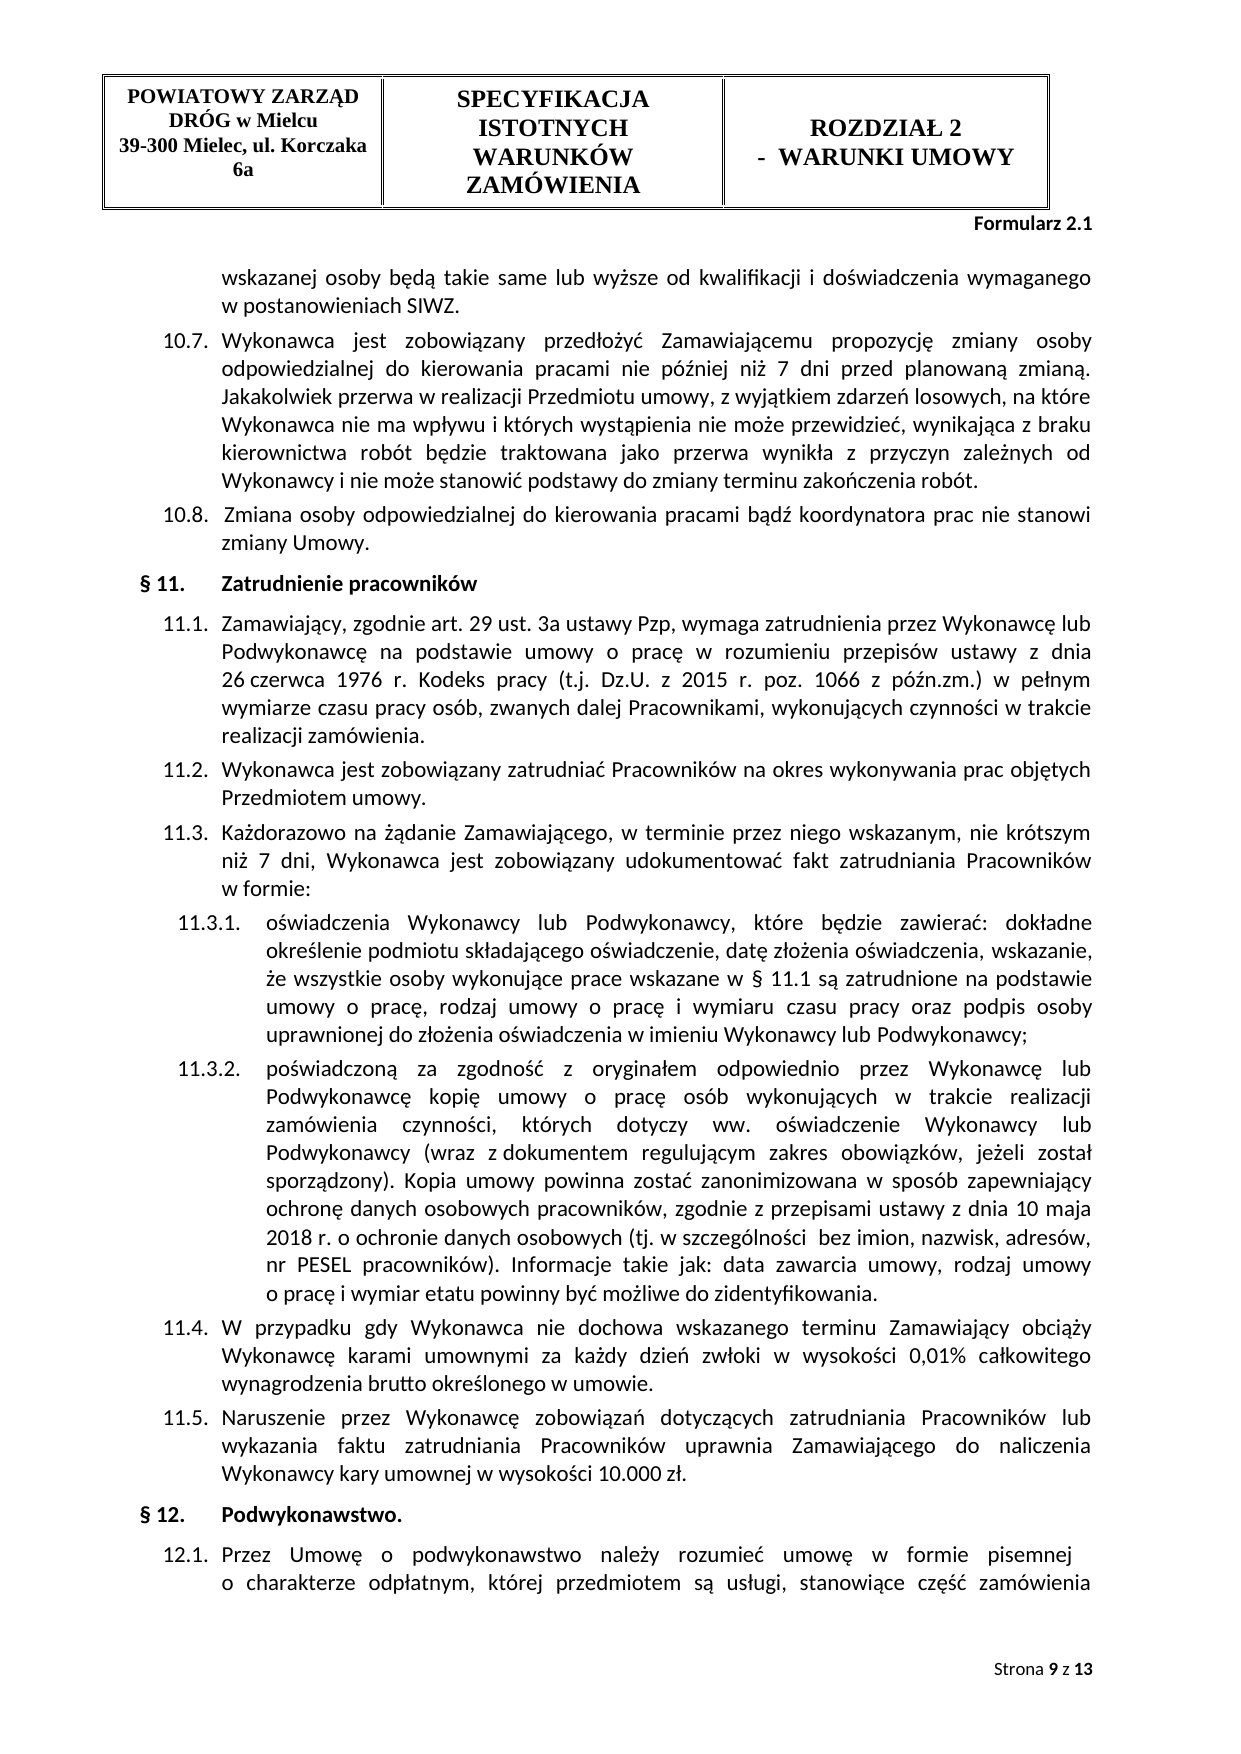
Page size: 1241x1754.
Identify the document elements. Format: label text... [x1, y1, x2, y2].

subtitle Wykonawca jest zobowiązany zatrudniać Pracowników na okres wykonywania prac objętych Przedmiotem umowy. [162, 756, 1093, 812]
subtitle Naruszenie przez Wykonawcę zobowiązań dotyczących zatrudniania Pracowników lub wykazania faktu zatrudniania Pracowników uprawnia Zamawiającego do naliczenia Wykonawcy kary umownej w wysokości 10.000 zł. [162, 1403, 1093, 1487]
subtitle oświadczenia Wykonawcy lub Podwykonawcy, które będzie zawierać: dokładne określenie podmiotu składającego oświadczenie, datę złożenia oświadczenia, wskazanie, że wszystkie osoby wykonujące prace wskazane w § 11.1 są zatrudnione na podstawie umowy o pracę, rodzaj umowy o pracę i wymiaru czasu pracy oraz podpis osoby uprawnionej do złożenia oświadczenia w imieniu Wykonawcy lub Podwykonawcy; [177, 908, 1093, 1048]
subtitle W przypadku gdy Wykonawca nie dochowa wskazanego terminu Zamawiający obciąży Wykonawcę karami umownymi za każdy dzień zwłoki w wysokości 0,01% całkowitego wynagrodzenia brutto określonego w umowie. [162, 1313, 1093, 1397]
text 10.8. Zmiana osoby odpowiedzialnej do kierowania pracami bądź koordynatora prac nie stanowi zmiany Umowy. [162, 500, 1093, 556]
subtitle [162, 263, 1093, 319]
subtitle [162, 1540, 1093, 1596]
subtitle Każdorazowo na żądanie Zamawiającego, w terminie przez niego wskazanym, nie krótszym niż 7 dni, Wykonawca jest zobowiązany udokumentować fakt zatrudniania Pracowników w formie: [162, 818, 1093, 902]
subtitle Zatrudnienie pracowników [162, 569, 1093, 597]
subtitle Wykonawca jest zobowiązany przedłożyć Zamawiającemu propozycję zmiany osoby odpowiedzialnej do kierowania pracami nie później niż 7 dni przed planowaną zmianą. Jakakolwiek przerwa w realizacji Przedmiotu umowy, z wyjątkiem zdarzeń losowych, na które Wykonawca nie ma wpływu i których wystąpienia nie może przewidzieć, wynikająca z braku kierownictwa robót będzie traktowana jako przerwa wynikła z przyczyn zależnych od Wykonawcy i nie może stanowić podstawy do zmiany terminu zakończenia robót. [162, 326, 1093, 494]
subtitle Podwykonawstwo. [162, 1500, 1093, 1528]
subtitle Zamawiający, zgodnie art. 29 ust. 3a ustawy Pzp, wymaga zatrudnienia przez Wykonawcę lub Podwykonawcę na podstawie umowy o pracę w rozumieniu przepisów ustawy z dnia 26 czerwca 1976 r. Kodeks pracy (t.j. Dz.U. z 2015 r. poz. 1066 z późn.zm.) w pełnym wymiarze czasu pracy osób, zwanych dalej Pracownikami, wykonujących czynności w trakcie realizacji zamówienia. [162, 609, 1093, 749]
subtitle poświadczoną za zgodność z oryginałem odpowiednio przez Wykonawcę lub Podwykonawcę kopię umowy o pracę osób wykonujących w trakcie realizacji zamówienia czynności, których dotyczy ww. oświadczenie Wykonawcy lub Podwykonawcy (wraz z dokumentem regulującym zakres obowiązków, jeżeli został sporządzony). Kopia umowy powinna zostać zanonimizowana w sposób zapewniający ochronę danych osobowych pracowników, zgodnie z przepisami ustawy z dnia 10 maja 2018 r. o ochronie danych osobowych (tj. w szczególności bez imion, nazwisk, adresów, nr PESEL pracowników). Informacje takie jak: data zawarcia umowy, rodzaj umowy o pracę i wymiar etatu powinny być możliwe do zidentyfikowania. [177, 1054, 1093, 1307]
